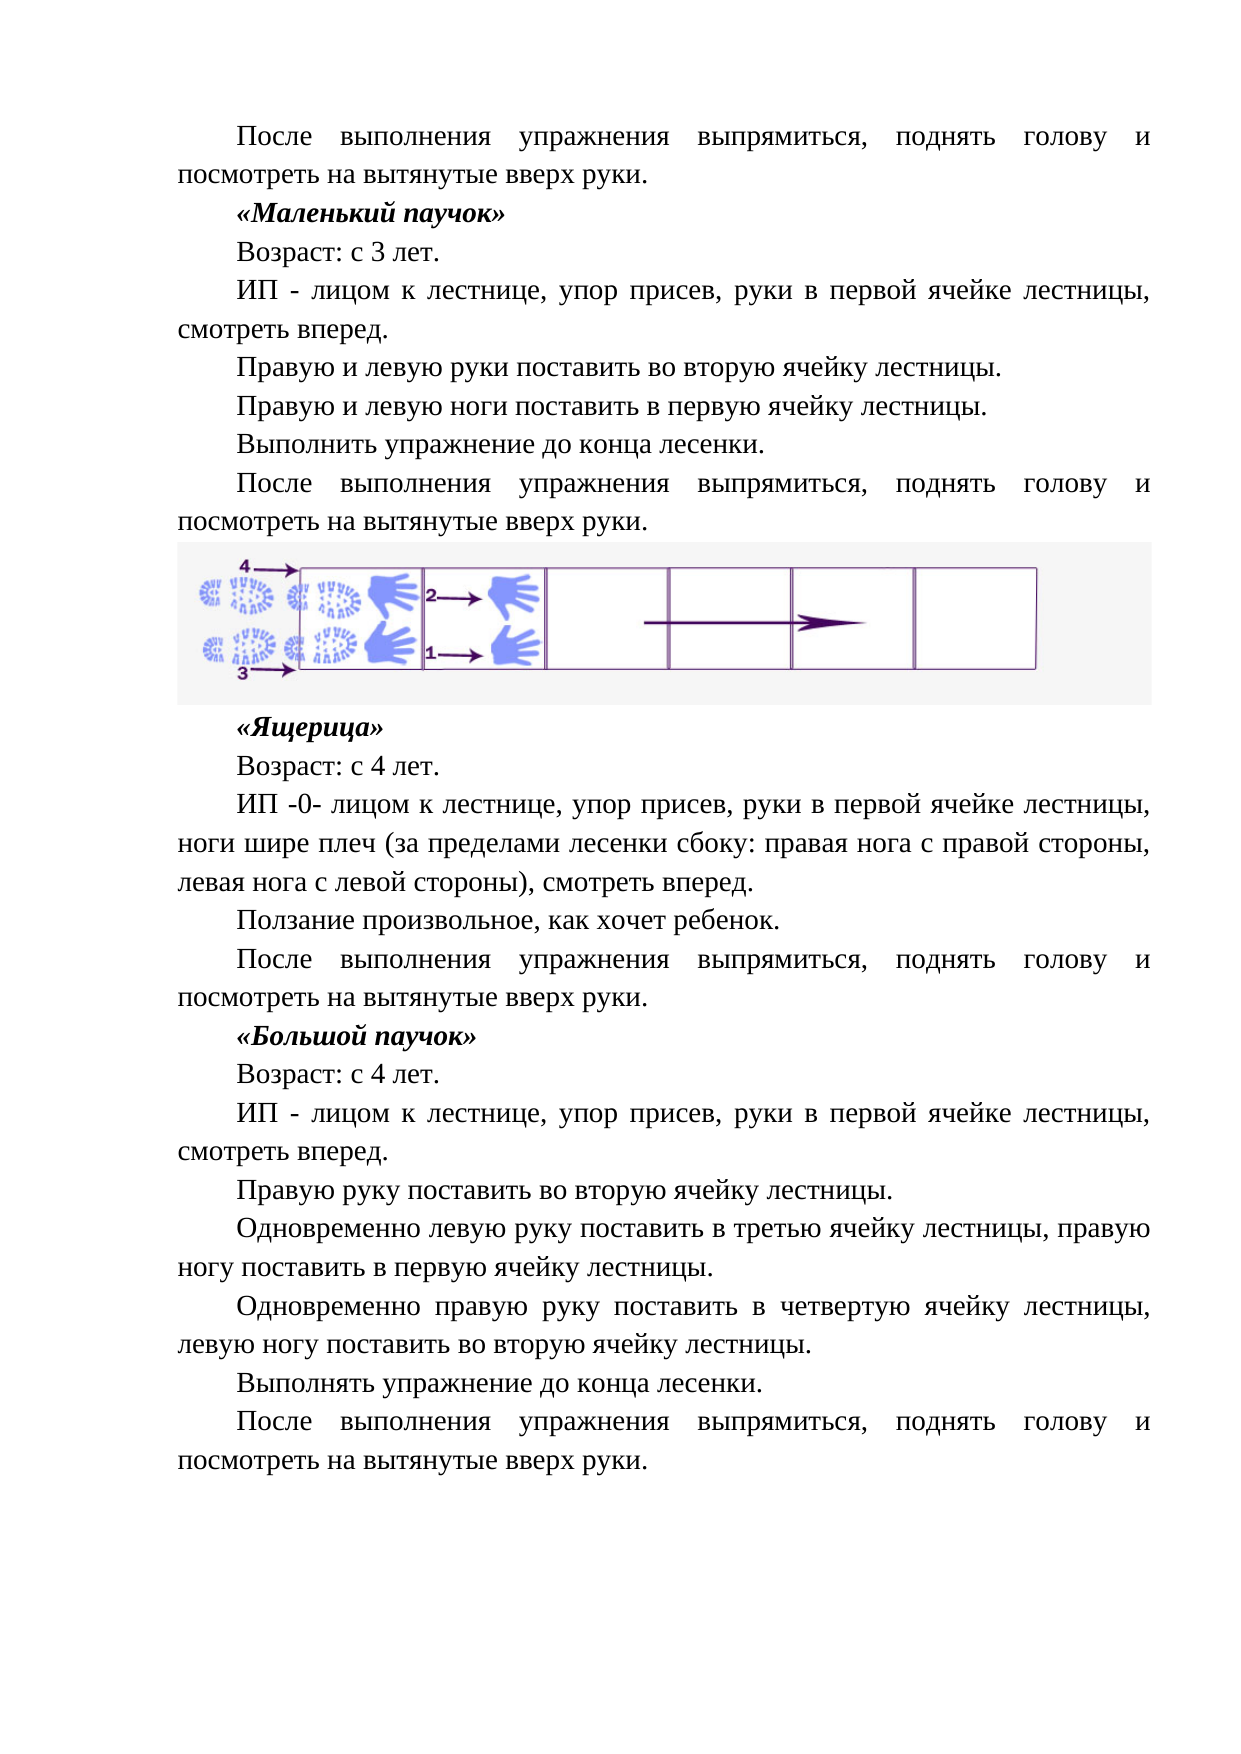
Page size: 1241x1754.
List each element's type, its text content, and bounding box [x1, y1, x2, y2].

text Выполнять упражнение до конца лесенки. [177, 1365, 1152, 1398]
text «Маленький паучок» [177, 195, 1152, 229]
text После выполнения упражнения выпрямиться, поднять голову и посмотреть на вытянутые вверх руки. [177, 118, 1152, 190]
text Одновременно левую руку поставить в третью ячейку лестницы, правую ногу поставить в первую ячейку лестницы. [177, 1211, 1152, 1283]
text ИП - лицом к лестнице, упор присев, руки в первой ячейке лестницы, смотреть вперед. [177, 272, 1152, 344]
text Ползание произвольное, как хочет ребенок. [177, 902, 1152, 936]
picture [177, 542, 1152, 705]
text Одновременно правую руку поставить в четвертую ячейку лестницы, левую ногу поставить во вторую ячейку лестницы. [177, 1288, 1152, 1360]
text Выполнить упражнение до конца лесенки. [177, 426, 1152, 460]
text Правую руку поставить во вторую ячейку лестницы. [177, 1172, 1152, 1206]
text «Ящерица» [177, 709, 1152, 743]
text После выполнения упражнения выпрямиться, поднять голову и посмотреть на вытянутые вверх руки. [177, 941, 1152, 1013]
text Правую и левую ноги поставить в первую ячейку лестницы. [177, 388, 1152, 421]
text ИП -0- лицом к лестнице, упор присев, руки в первой ячейке лестницы, ноги шире плеч (за пределами лесенки сбоку: правая нога с правой стороны, левая нога с левой стороны), смотреть вперед. [177, 787, 1152, 897]
text Возраст: с 4 лет. [177, 748, 1152, 782]
text После выполнения упражнения выпрямиться, поднять голову и посмотреть на вытянутые вверх руки. [177, 465, 1152, 537]
text Правую и левую руки поставить во вторую ячейку лестницы. [177, 349, 1152, 383]
text После выполнения упражнения выпрямиться, поднять голову и посмотреть на вытянутые вверх руки. [177, 1403, 1152, 1475]
text Возраст: с 4 лет. [177, 1056, 1152, 1090]
text «Большой паучок» [177, 1018, 1152, 1051]
text ИП - лицом к лестнице, упор присев, руки в первой ячейке лестницы, смотреть вперед. [177, 1095, 1152, 1167]
text Возраст: с 3 лет. [177, 234, 1152, 267]
